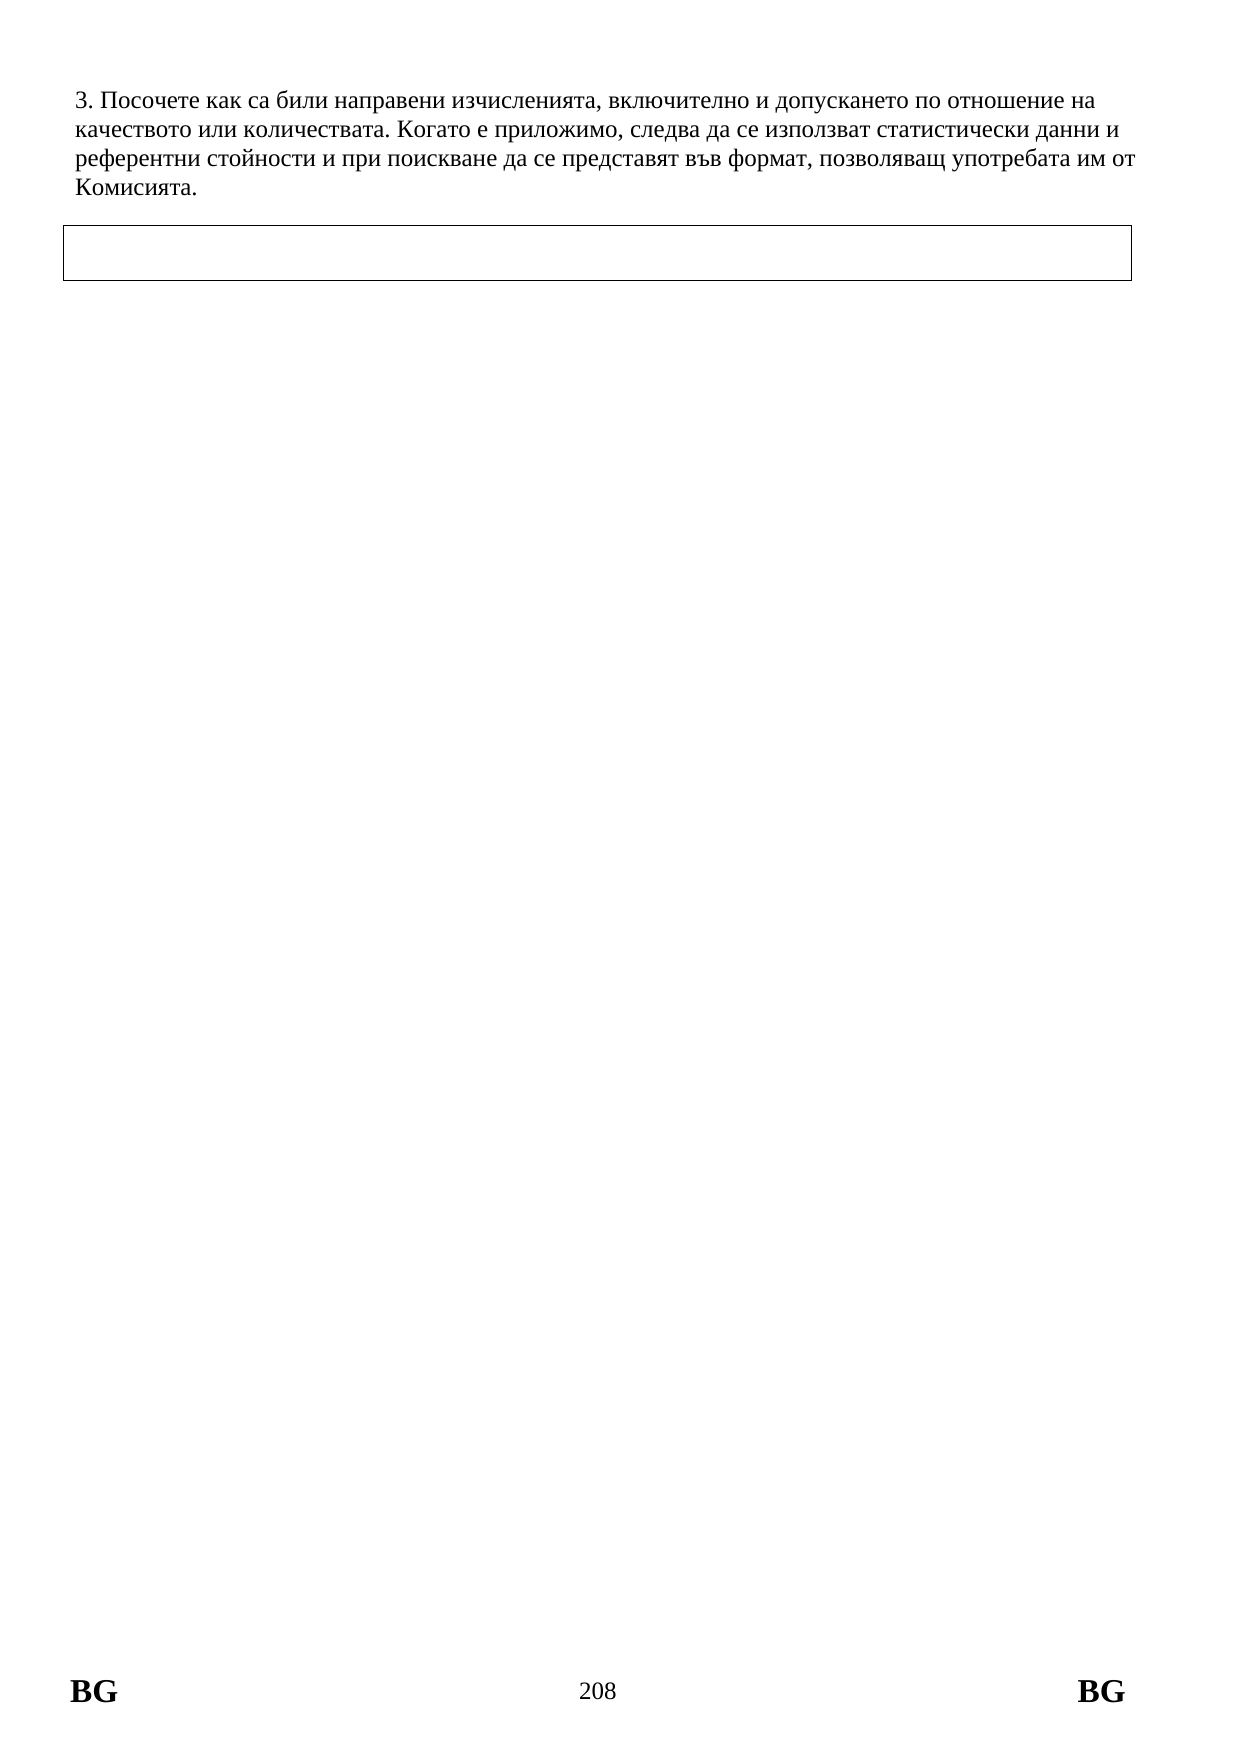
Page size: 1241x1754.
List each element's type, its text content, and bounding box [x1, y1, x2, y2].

table_header [64, 226, 1131, 280]
subtitle [notranslate]3. Посочете как са били направени изчисленията, включително и допускането по отношение на качеството или количествата. Когато е приложимо, следва да се използват статистически данни и референтни стойности и при поискване да се представят във формат, позволяващ употребата им от Комисията. [75, 85, 1143, 200]
